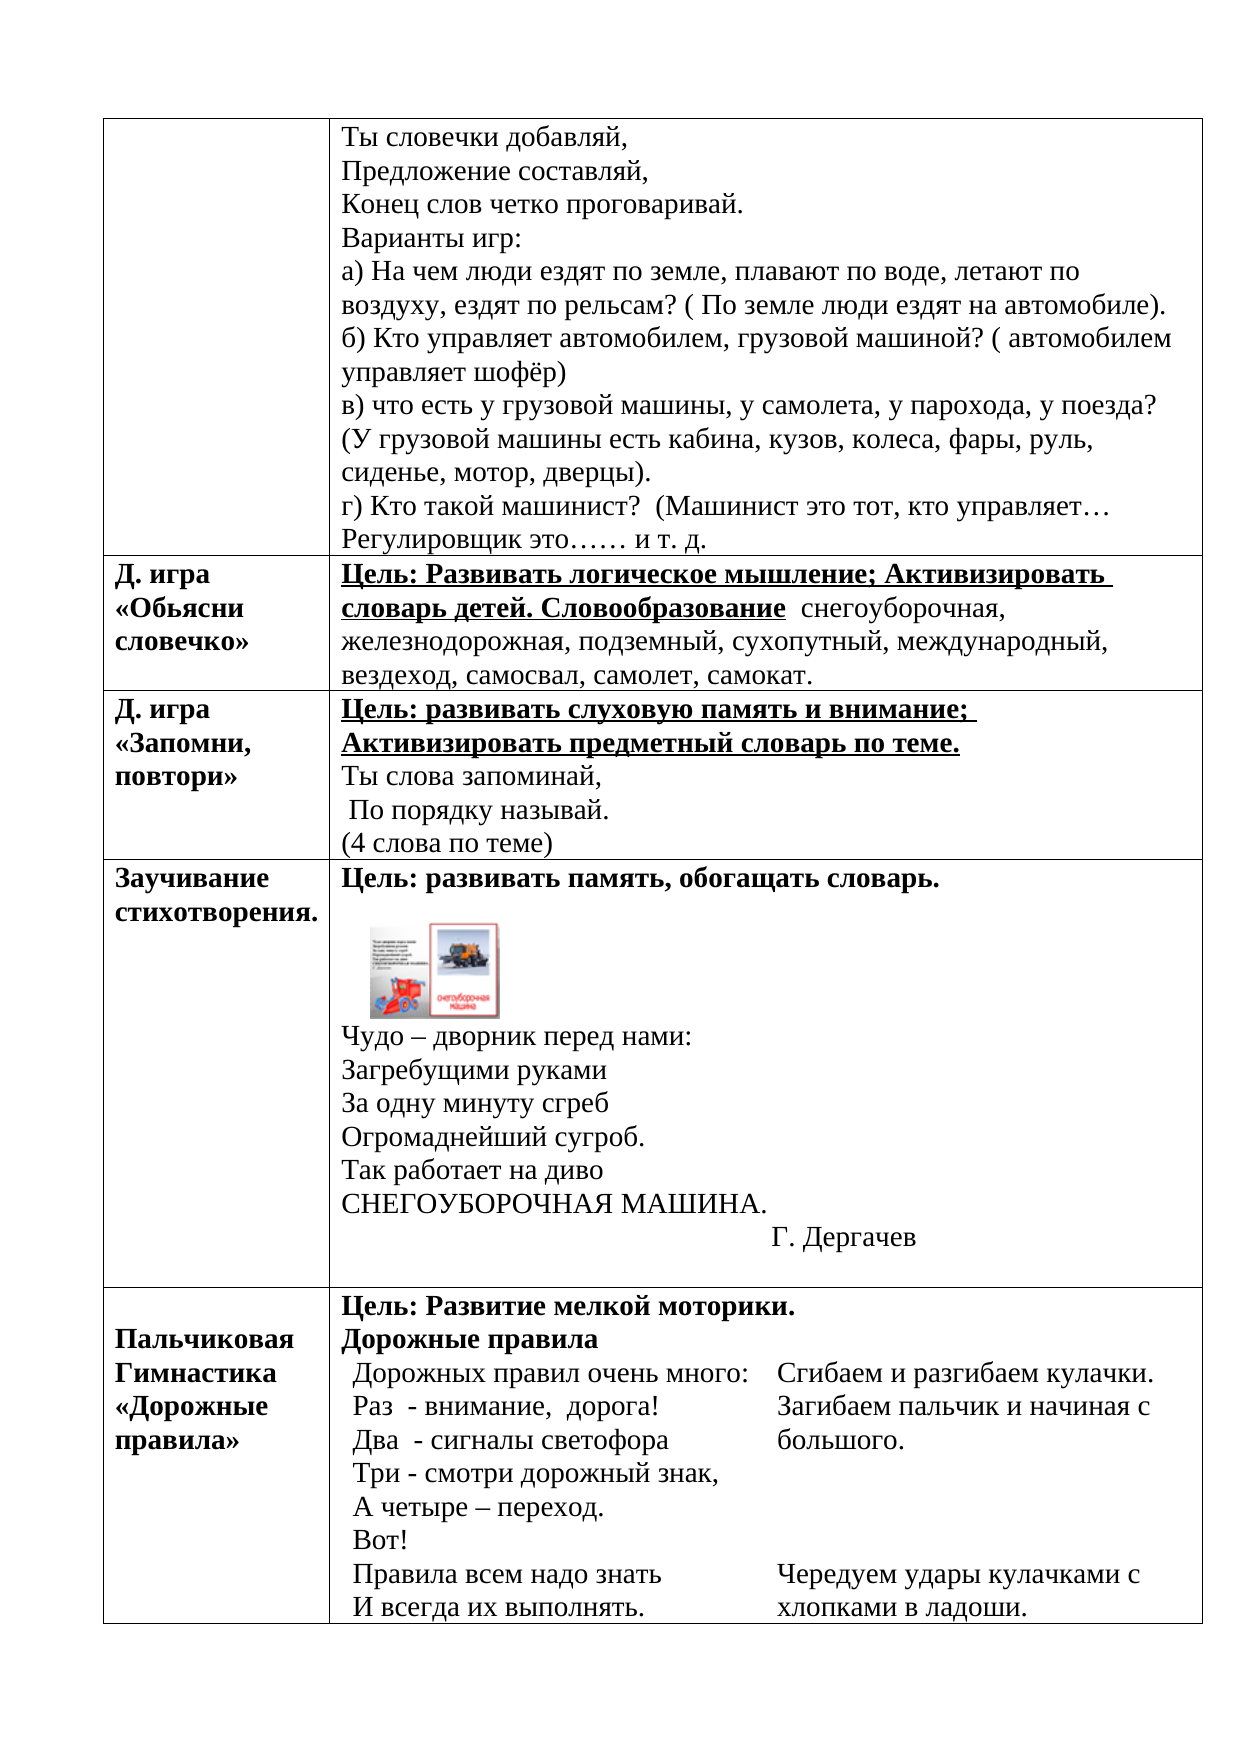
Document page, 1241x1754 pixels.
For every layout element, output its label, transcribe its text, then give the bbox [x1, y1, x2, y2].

picture [370, 921, 500, 1019]
table_cell Цель: Развивать логическое мышление; Активизировать словарь детей. Словообразование снегоуборочная, железнодорожная, подземный, сухопутный, международный, вездеход, самосвал, самолет, самокат. [330, 556, 1202, 690]
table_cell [330, 119, 1202, 555]
table_cell Пальчиковая Гимнастика «Дорожные правила» [104, 1288, 329, 1623]
table_cell Д. игра «Обьясни словечко» [104, 556, 329, 690]
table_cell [104, 119, 329, 555]
table_cell Заучивание стихотворения. [104, 860, 329, 1287]
table_cell Цель: развивать память, обогащать словарь. Чудо – дворник перед нами: Загребущими руками За одну минуту сгреб Огромаднейший сугроб. Так работает на диво СНЕГОУБОРОЧНАЯ МАШИНА. Г. Дергачев [330, 860, 1202, 1287]
table_cell Цель: Развитие мелкой моторики. Дорожные правила [330, 1288, 1202, 1623]
table_cell Цель: развивать слуховую память и внимание; Активизировать предметный словарь по теме. Ты слова запоминай, По порядку называй. (4 слова по теме) [330, 691, 1202, 859]
table_cell Д. игра «Запомни, повтори» [104, 691, 329, 859]
